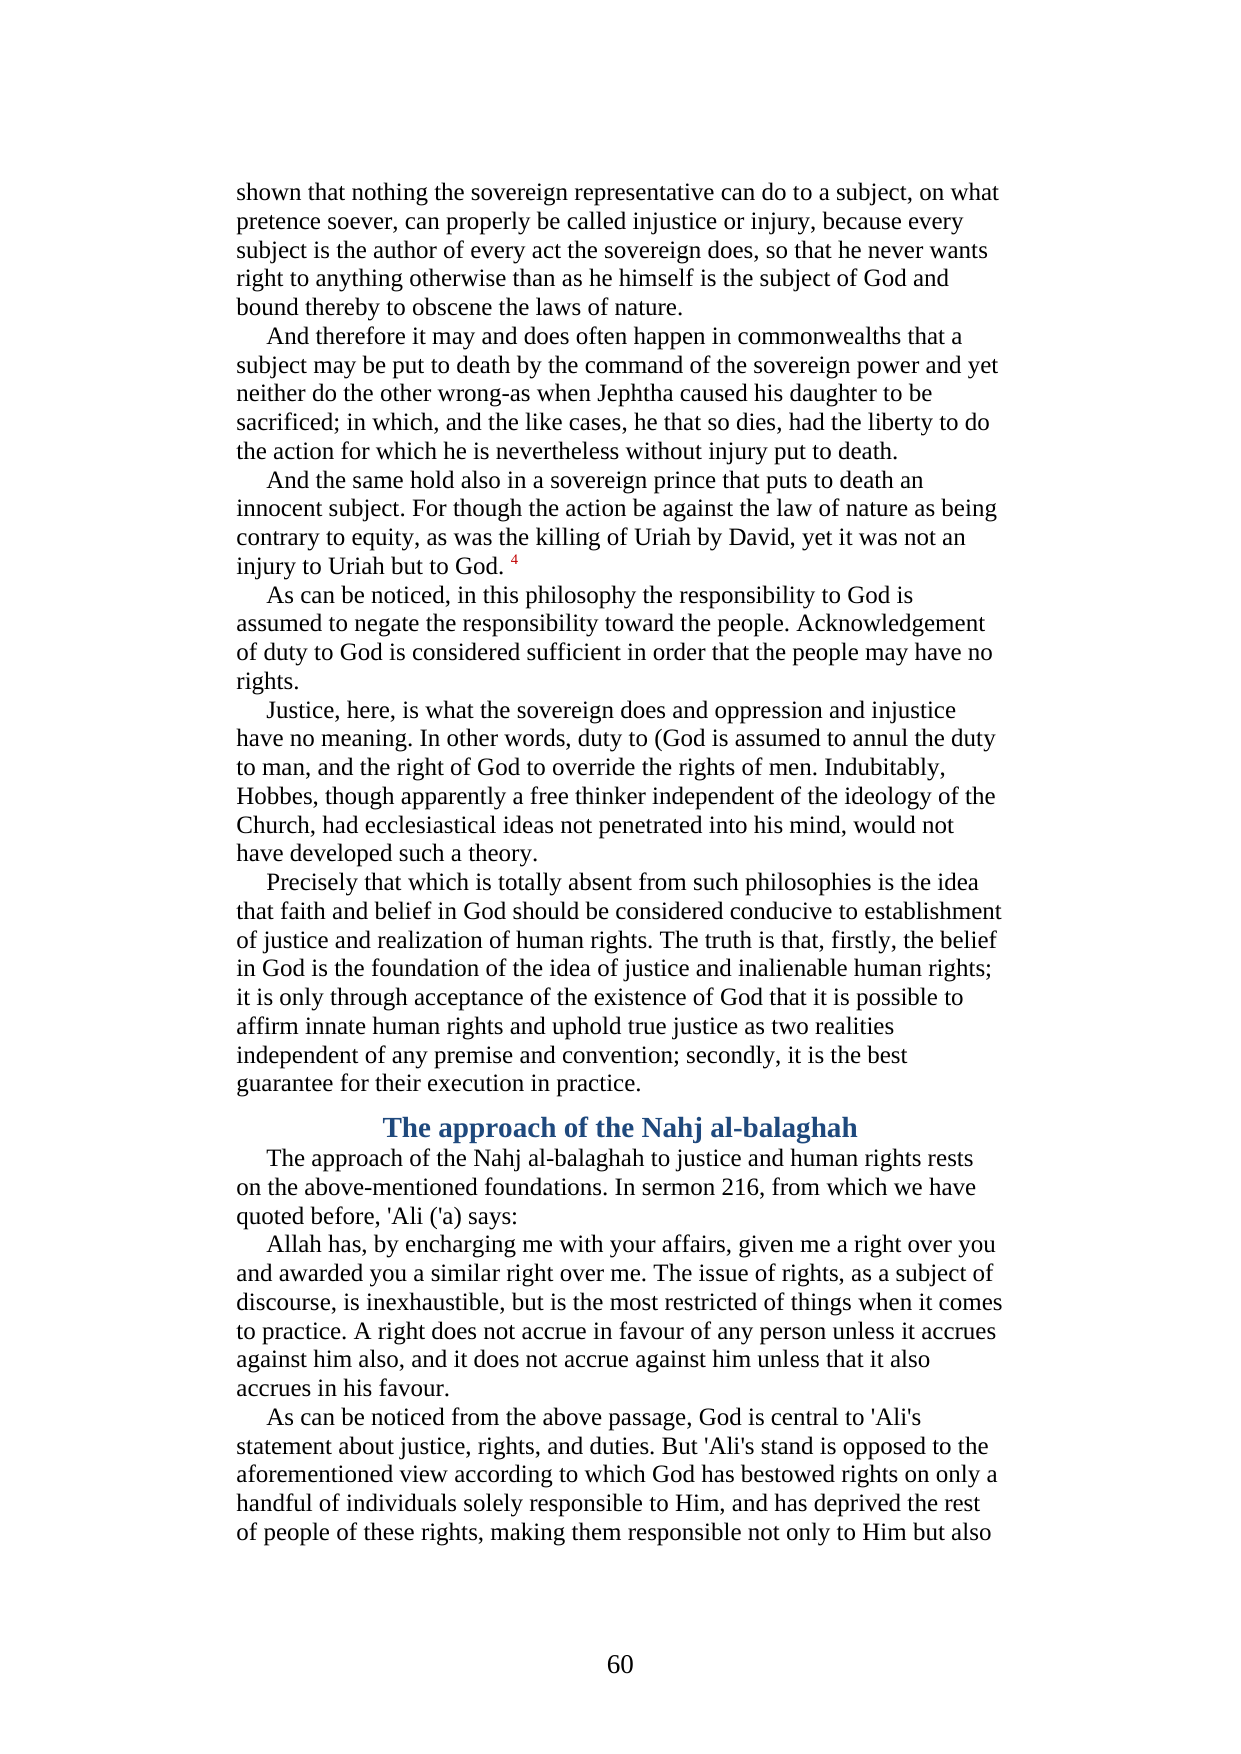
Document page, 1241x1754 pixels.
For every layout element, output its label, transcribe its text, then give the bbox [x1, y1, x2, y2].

text And the same hold also in a sovereign prince that puts to death an innocent subject. For though the action be against the law of nature as being contrary to equity, as was the killing of Uriah by David, yet it was not an injury to Uriah but to God. 4 [236, 465, 1004, 580]
text The approach of the Nahj al-balaghah to justice and human rights rests on the above-mentioned foundations. In sermon 216, from which we have quoted before, 'Ali ('a) says: [236, 1143, 1004, 1229]
text Justice, here, is what the sovereign does and oppression and injustice have no meaning. In other words, duty to (God is assumed to annul the duty to man, and the right of God to override the rights of men. Indubitably, Hobbes, though apparently a free thinker independent of the ideology of the Church, had ecclesiastical ideas not penetrated into his mind, would not have developed such a theory. [236, 695, 1004, 867]
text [236, 177, 1004, 321]
text And therefore it may and does often happen in commonwealths that a subject may be put to death by the command of the sovereign power and yet neither do the other wrong-as when Jephtha caused his daughter to be sacrificed; in which, and the like cases, he that so dies, had the liberty to do the action for which he is nevertheless without injury put to death. [236, 321, 1004, 465]
subtitle The approach of the Nahj al-balaghah [236, 1110, 1004, 1143]
text As can be noticed, in this philosophy the responsibility to God is assumed to negate the responsibility toward the people. Acknowledgement of duty to God is considered sufficient in order that the people may have no rights. [236, 580, 1004, 695]
text Allah has, by encharging me with your affairs, given me a right over you and awarded you a similar right over me. The issue of rights, as a subject of discourse, is inexhaustible, but is the most restricted of things when it comes to practice. A right does not accrue in favour of any person unless it accrues against him also, and it does not accrue against him unless that it also accrues in his favour. [236, 1229, 1004, 1402]
text Precisely that which is totally absent from such philosophies is the idea that faith and belief in God should be considered conducive to establishment of justice and realization of human rights. The truth is that, firstly, the belief in God is the foundation of the idea of justice and inalienable human rights; it is only through acceptance of the existence of God that it is possible to affirm innate human rights and uphold true justice as two realities independent of any premise and convention; secondly, it is the best guarantee for their execution in practice. [236, 867, 1004, 1097]
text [236, 1402, 1004, 1546]
